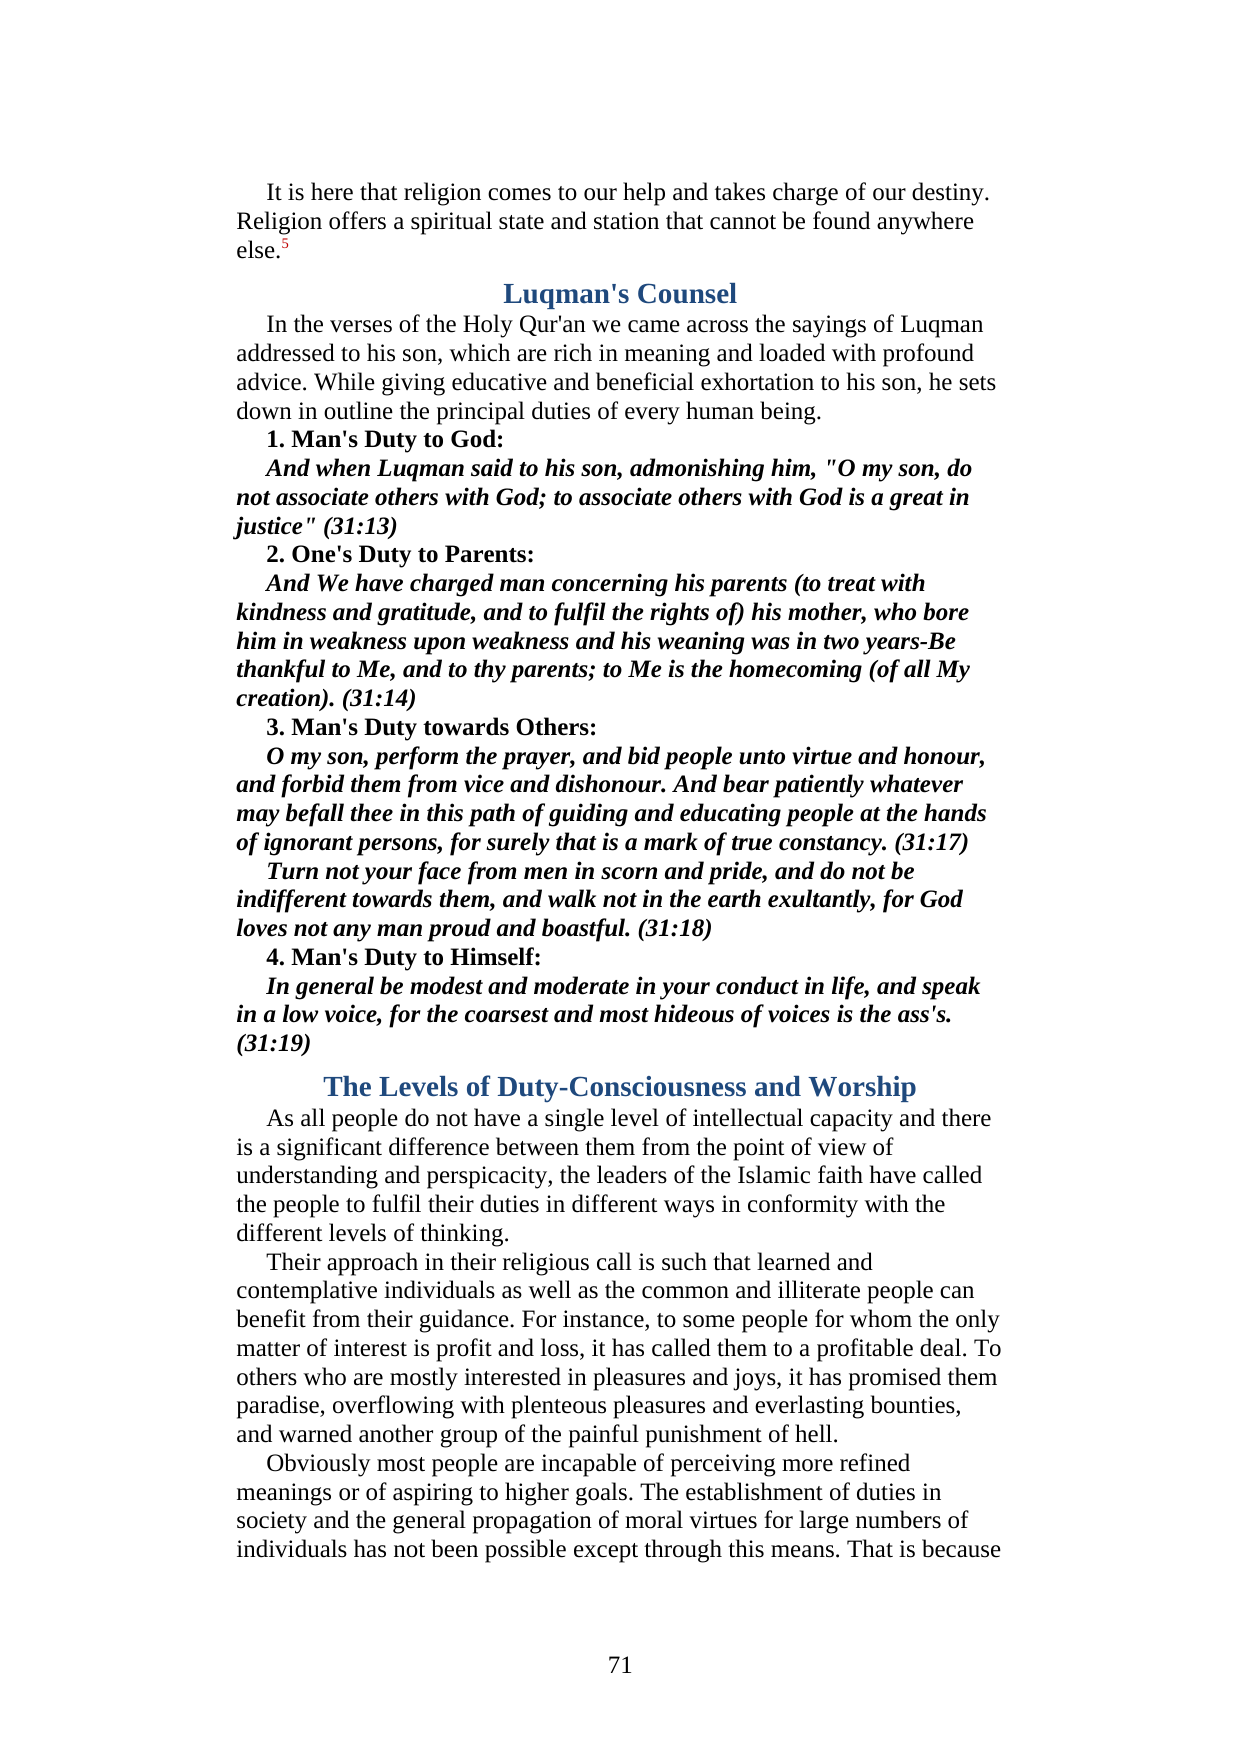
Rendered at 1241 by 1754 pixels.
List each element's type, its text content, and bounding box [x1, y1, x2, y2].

text 2. One's Duty to Parents: [236, 539, 1004, 568]
text In the verses of the Holy Qur'an we came across the sayings of Luqman addressed to his son, which are rich in meaning and loaded with profound advice. While giving educative and beneficial exhortation to his son, he sets down in outline the principal duties of every human being. [236, 309, 1004, 424]
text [236, 1448, 1004, 1563]
text 1. Man's Duty to God: [236, 424, 1004, 453]
text And We have charged man concerning his parents (to treat with kindness and gratitude, and to fulfil the rights of) his mother, who bore him in weakness upon weakness and his weaning was in two years-Be thankful to Me, and to thy parents; to Me is the homecoming (of all My creation). (31:14) [236, 568, 1004, 712]
text Their approach in their religious call is such that learned and contemplative individuals as well as the common and illiterate people can benefit from their guidance. For instance, to some people for whom the only matter of interest is profit and loss, it has called them to a profitable deal. To others who are mostly interested in pleasures and joys, it has promised them paradise, overflowing with plenteous pleasures and everlasting bounties, and warned another group of the painful punishment of hell. [236, 1247, 1004, 1448]
text And when Luqman said to his son, admonishing him, "O my son, do not associate others with God; to associate others with God is a great in justice" (31:13) [236, 453, 1004, 539]
text It is here that religion comes to our help and takes charge of our destiny. Religion offers a spiritual state and station that cannot be found anywhere else.5 [236, 177, 1004, 263]
subtitle The Levels of Duty-Consciousness and Worship [236, 1069, 1004, 1103]
text As all people do not have a single level of intellectual capacity and there is a significant difference between them from the point of view of understanding and perspicacity, the leaders of the Islamic faith have called the people to fulfil their duties in different ways in conformity with the different levels of thinking. [236, 1103, 1004, 1247]
text Turn not your face from men in scorn and pride, and do not be indifferent towards them, and walk not in the earth exultantly, for God loves not any man proud and boastful. (31:18) [236, 856, 1004, 942]
text 3. Man's Duty towards Others: [236, 712, 1004, 741]
subtitle Luqman's Counsel [236, 276, 1004, 309]
text In general be modest and moderate in your conduct in life, and speak in a low voice, for the coarsest and most hideous of voices is the ass's. (31:19) [236, 971, 1004, 1057]
text 4. Man's Duty to Himself: [236, 942, 1004, 971]
text O my son, perform the prayer, and bid people unto virtue and honour, and forbid them from vice and dishonour. And bear patiently whatever may befall thee in this path of guiding and educating people at the hands of ignorant persons, for surely that is a mark of true constancy. (31:17) [236, 741, 1004, 856]
